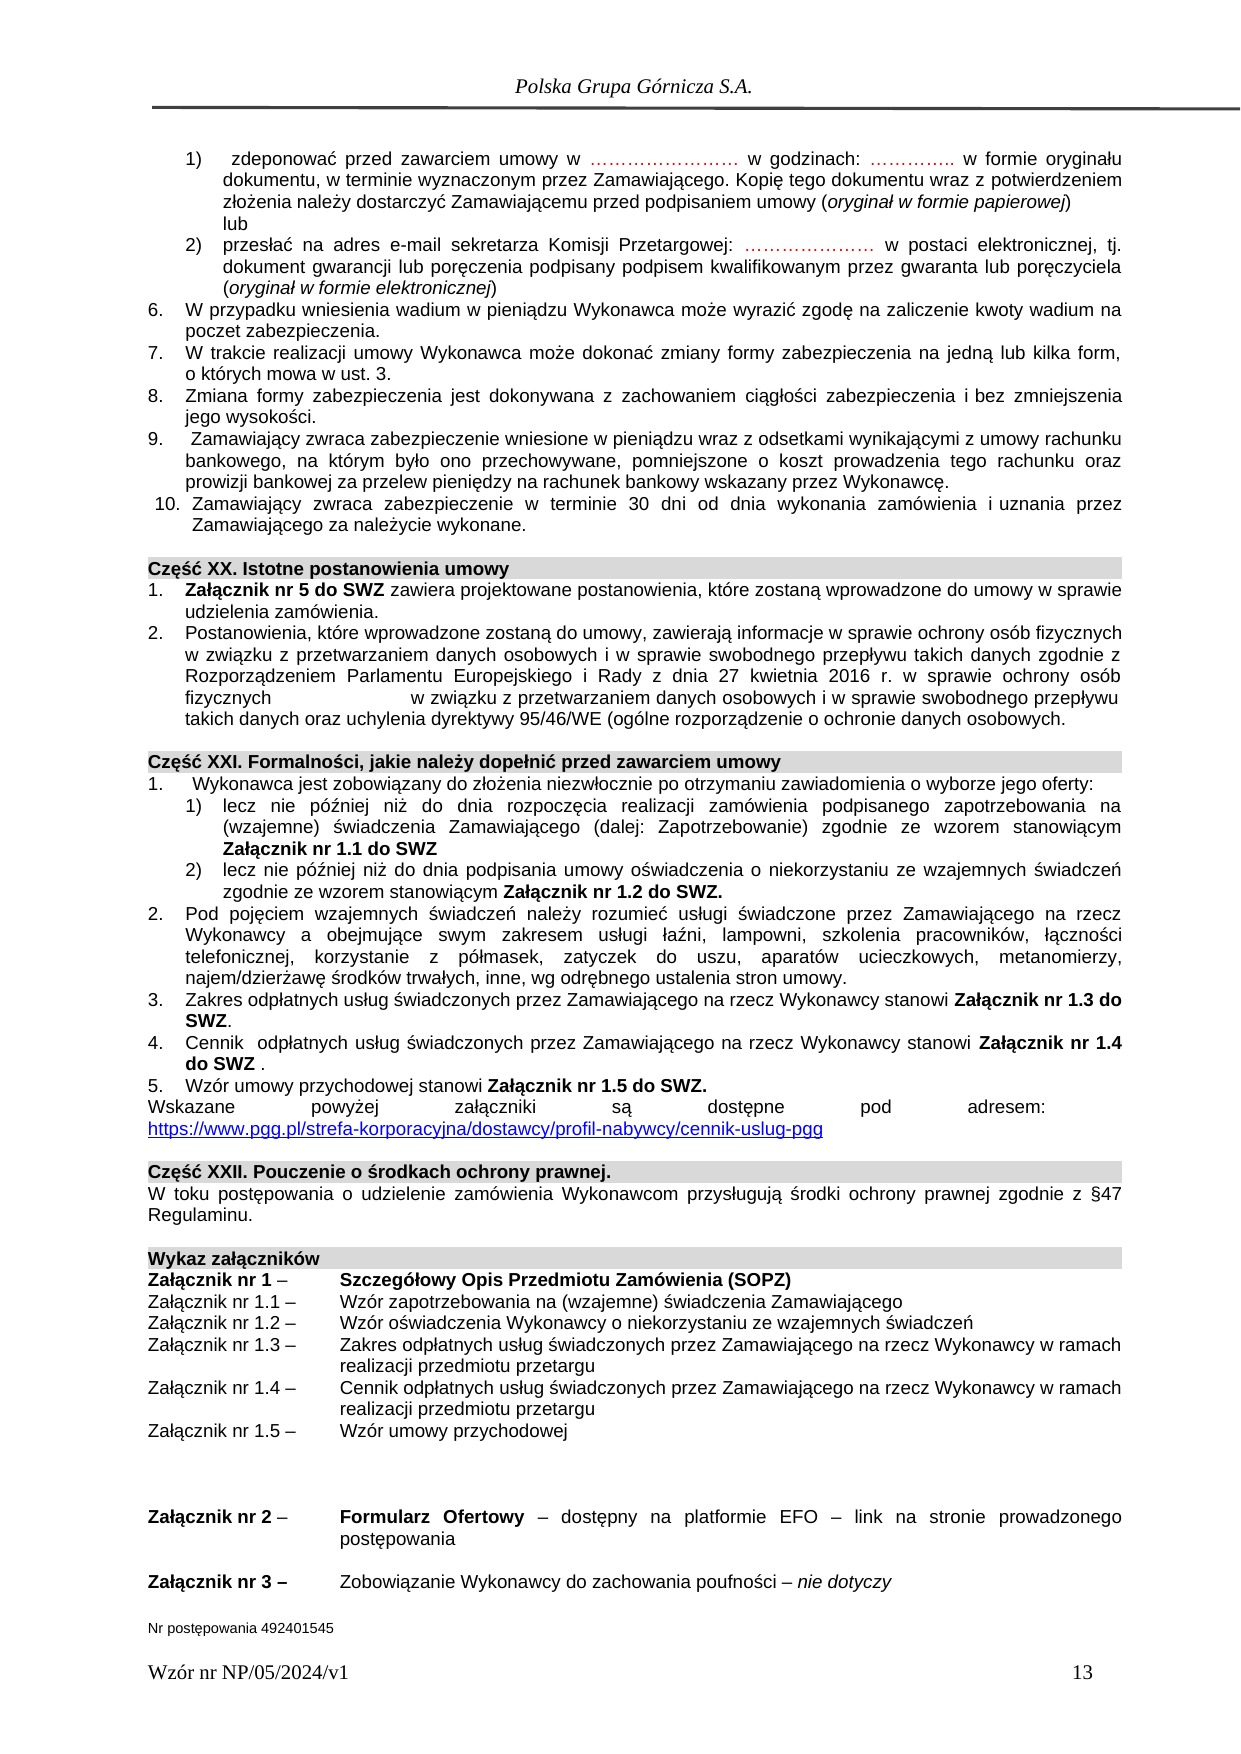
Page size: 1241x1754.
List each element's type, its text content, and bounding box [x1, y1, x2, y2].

subtitle Część XXI. Formalności, jakie należy dopełnić przed zawarciem umowy [148, 751, 1122, 773]
list Postanowienia, które wprowadzone zostaną do umowy, zawierają informacje w sprawie ochrony osób fizycznych w związku z przetwarzaniem danych osobowych i w sprawie swobodnego przepływu takich danych zgodnie z Rozporządzeniem Parlamentu Europejskiego i Rady z dnia 27 kwietnia 2016 r. w sprawie ochrony osób fizycznych w związku z przetwarzaniem danych osobowych i w sprawie swobodnego przepływu takich danych oraz uchylenia dyrektywy 95/46/WE (ogólne rozporządzenie o ochronie danych osobowych. [148, 622, 1122, 730]
list Zakres odpłatnych usług świadczonych przez Zamawiającego na rzecz Wykonawcy stanowi Załącznik nr 1.3 do SWZ. [148, 988, 1122, 1032]
list W przypadku wniesienia wadium w pieniądzu Wykonawca może wyrazić zgodę na zaliczenie kwoty wadium na poczet zabezpieczenia. [148, 298, 1122, 342]
subtitle Część XX. Istotne postanowienia umowy [148, 557, 1122, 579]
list lecz nie później niż do dnia rozpoczęcia realizacji zamówienia podpisanego zapotrzebowania na (wzajemne) świadczenia Zamawiającego (dalej: Zapotrzebowanie) zgodnie ze wzorem stanowiącym Załącznik nr 1.1 do SWZ [185, 794, 1122, 859]
list Zmiana formy zabezpieczenia jest dokonywana z zachowaniem ciągłości zabezpieczenia i bez zmniejszenia jego wysokości. [148, 385, 1122, 428]
text Załącznik nr 1 – Szczegółowy Opis Przedmiotu Zamówienia (SOPZ) [148, 1269, 1122, 1290]
text W toku postępowania o udzielenie zamówienia Wykonawcom przysługują środki ochrony prawnej zgodnie z §47 Regulaminu. [148, 1183, 1122, 1226]
list Zamawiający zwraca zabezpieczenie wniesione w pieniądzu wraz z odsetkami wynikającymi z umowy rachunku bankowego, na którym było ono przechowywane, pomniejszone o koszt prowadzenia tego rachunku oraz prowizji bankowej za przelew pieniędzy na rachunek bankowy wskazany przez Wykonawcę. [148, 428, 1122, 493]
text Załącznik nr 2 – Formularz Ofertowy – dostępny na platformie EFO – link na stronie prowadzonego postępowania [148, 1506, 1122, 1549]
list Cennik odpłatnych usług świadczonych przez Zamawiającego na rzecz Wykonawcy stanowi Załącznik nr 1.4 do SWZ . [148, 1032, 1122, 1075]
list Pod pojęciem wzajemnych świadczeń należy rozumieć usługi świadczone przez Zamawiającego na rzecz Wykonawcy a obejmujące swym zakresem usługi łaźni, lampowni, szkolenia pracowników, łączności telefonicznej, korzystanie z półmasek, zatyczek do uszu, aparatów ucieczkowych, metanomierzy, najem/dzierżawę środków trwałych, inne, wg odrębnego ustalenia stron umowy. [148, 902, 1122, 988]
list Zamawiający zwraca zabezpieczenie w terminie 30 dni od dnia wykonania zamówienia i uznania przez Zamawiającego za należycie wykonane. [154, 493, 1122, 536]
list W trakcie realizacji umowy Wykonawca może dokonać zmiany formy zabezpieczenia na jedną lub kilka form, o których mowa w ust. 3. [148, 342, 1122, 385]
text Załącznik nr 1.5 – Wzór umowy przychodowej [148, 1420, 1122, 1441]
subtitle Część XXII. Pouczenie o środkach ochrony prawnej. [148, 1161, 1122, 1183]
list Wzór umowy przychodowej stanowi Załącznik nr 1.5 do SWZ. [148, 1075, 1122, 1096]
text Wskazane powyżej załączniki są dostępne pod adresem: https://www.pgg.pl/strefa-korporacyjna/dostawcy/profil-nabywcy/cennik-uslug-pgg [148, 1096, 1122, 1139]
text Załącznik nr 1.1 – Wzór zapotrzebowania na (wzajemne) świadczenia Zamawiającego [148, 1290, 1122, 1312]
text Załącznik nr 1.2 – Wzór oświadczenia Wykonawcy o niekorzystaniu ze wzajemnych świadczeń [148, 1312, 1122, 1333]
list przesłać na adres e-mail sekretarza Komisji Przetargowej: ………………… w postaci elektronicznej, tj. dokument gwarancji lub poręczenia podpisany podpisem kwalifikowanym przez gwaranta lub poręczyciela (oryginał w formie elektronicznej) [185, 234, 1122, 298]
list Załącznik nr 5 do SWZ zawiera projektowane postanowienia, które zostaną wprowadzone do umowy w sprawie udzielenia zamówienia. [148, 579, 1122, 622]
list lub [223, 212, 1122, 234]
subtitle Wykaz załączników [148, 1247, 1122, 1269]
list zdeponować przed zawarciem umowy w …………………… w godzinach: ………….. w formie oryginału dokumentu, w terminie wyznaczonym przez Zamawiającego. Kopię tego dokumentu wraz z potwierdzeniem złożenia należy dostarczyć Zamawiającemu przed podpisaniem umowy (oryginał w formie papierowej) [185, 148, 1122, 212]
text Załącznik nr 1.4 – Cennik odpłatnych usług świadczonych przez Zamawiającego na rzecz Wykonawcy w ramach realizacji przedmiotu przetargu [148, 1377, 1122, 1420]
text Załącznik nr 3 – Zobowiązanie Wykonawcy do zachowania poufności – nie dotyczy [148, 1571, 1122, 1592]
text Załącznik nr 1.3 – Zakres odpłatnych usług świadczonych przez Zamawiającego na rzecz Wykonawcy w ramach realizacji przedmiotu przetargu [148, 1333, 1122, 1377]
list lecz nie później niż do dnia podpisania umowy oświadczenia o niekorzystaniu ze wzajemnych świadczeń zgodnie ze wzorem stanowiącym Załącznik nr 1.2 do SWZ. [185, 859, 1122, 902]
list Wykonawca jest zobowiązany do złożenia niezwłocznie po otrzymaniu zawiadomienia o wyborze jego oferty: [148, 773, 1122, 794]
